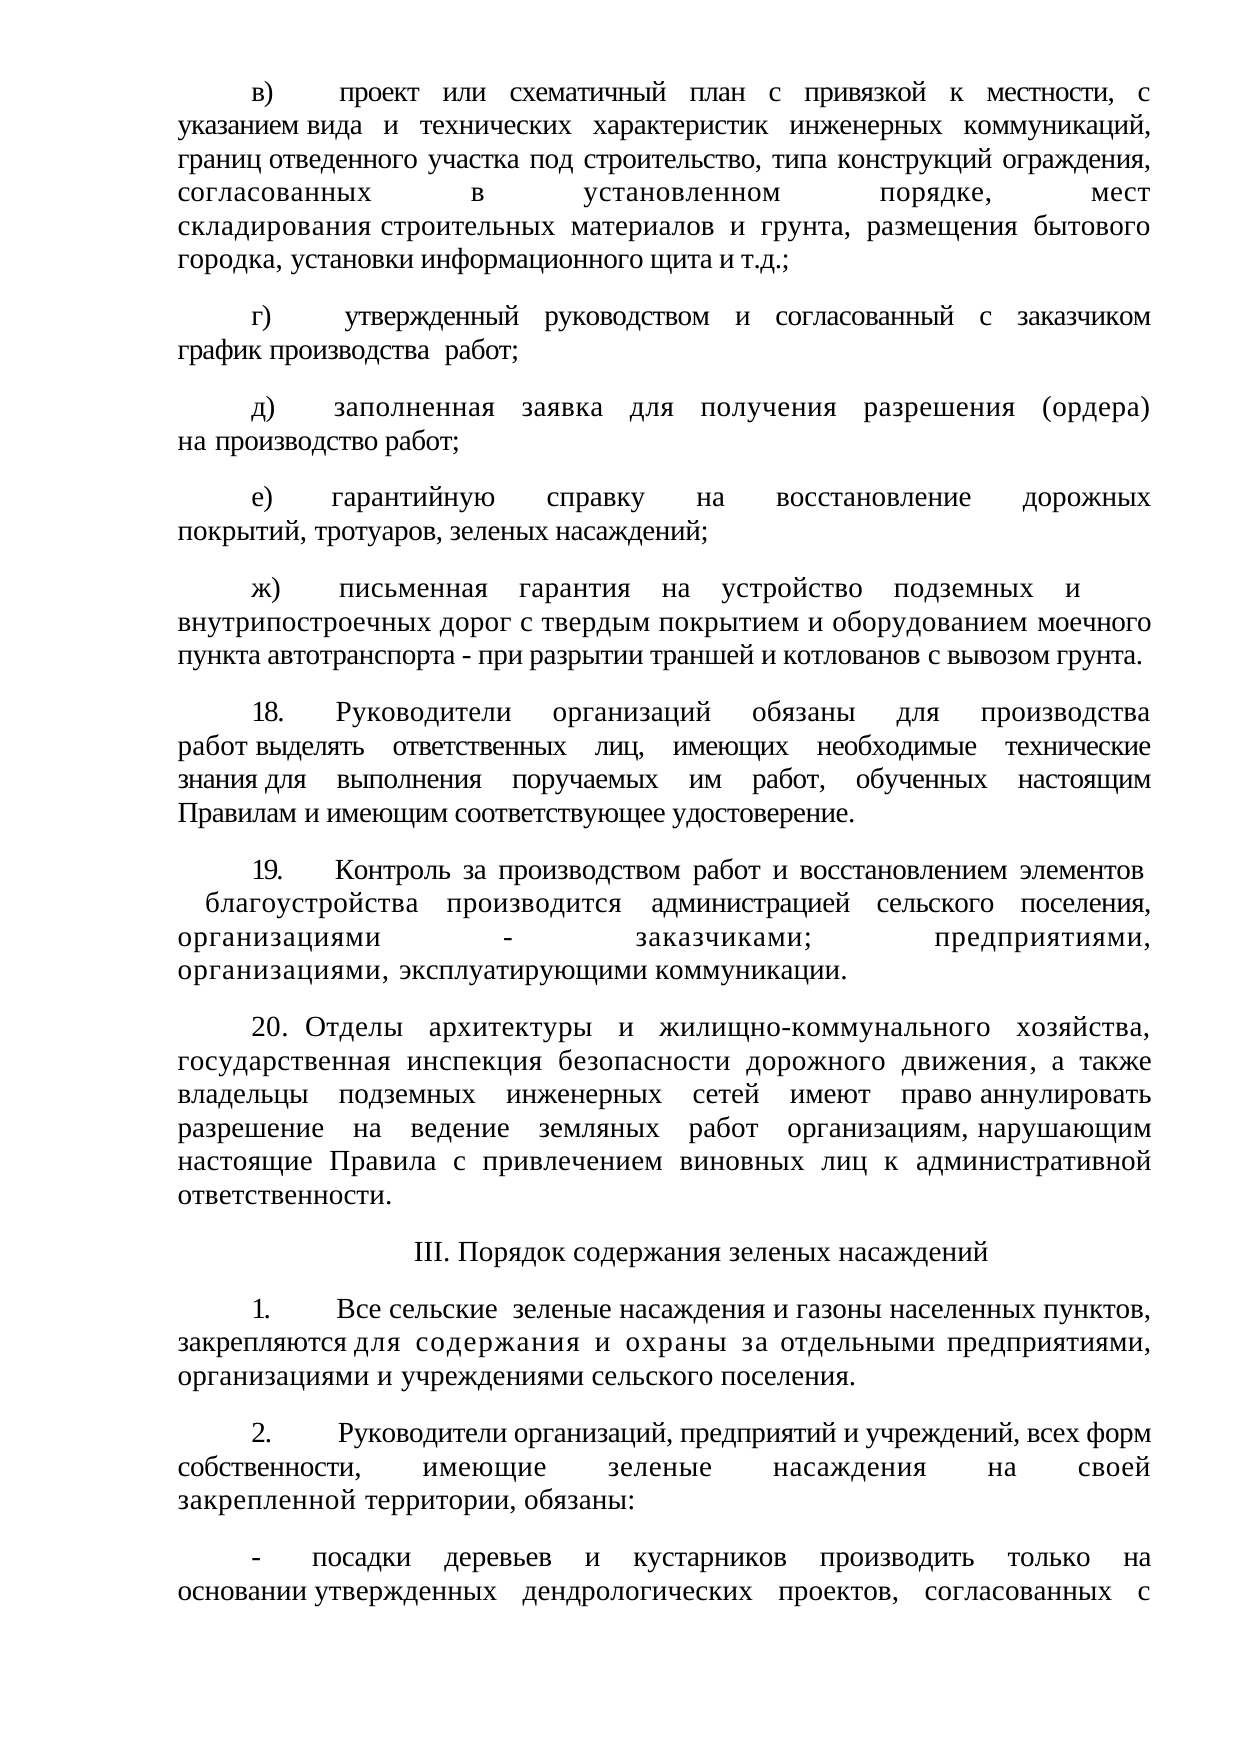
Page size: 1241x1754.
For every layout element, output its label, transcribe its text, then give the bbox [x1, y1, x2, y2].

text 1. Все сельские зеленые насаждения и газоны населенных пунктов, закрепляются для содержания и охраны за отдельными предприятиями, организациями и учреждениями сельского поселения. [177, 1291, 1152, 1392]
text ж) письменная гарантия на устройство подземных и внутрипостроечных дорог с твердым покрытием и оборудованием моечного пункта автотранспорта - при разрытии траншей и котлованов с вывозом грунта. [177, 570, 1152, 671]
text д) заполненная заявка для получения разрешения (ордера) на производство работ; [177, 389, 1152, 456]
text г) утвержденный руководством и согласованный с заказчиком график производства работ; [177, 298, 1152, 366]
text 2. Руководители организаций, предприятий и учреждений, всех форм собственности, имеющие зеленые насаждения на своей закрепленной территории, обязаны: [177, 1415, 1152, 1516]
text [177, 1539, 1152, 1606]
text 18. Руководители организаций обязаны для производства работ выделять ответственных лиц, имеющих необходимые технические знания для выполнения поручаемых им работ, обученных настоящим Правилам и имеющим соответствующее удостоверение. [177, 694, 1152, 828]
text е) гарантийную справку на восстановление дорожных покрытий, тротуаров, зеленых насаждений; [177, 479, 1152, 547]
text 20. Отделы архитектуры и жилищно-коммунального хозяйства, государственная инспекция безопасности дорожного движения, а также владельцы подземных инженерных сетей имеют право аннулировать разрешение на ведение земляных работ организациям, нарушающим настоящие Правила с привлечением виновных лиц к административной ответственности. [177, 1009, 1152, 1211]
text в) проект или схематичный план с привязкой к местности, с указанием вида и технических характеристик инженерных коммуникаций, границ отведенного участка под строительство, типа конструкций ограждения, согласованных в установленном порядке, мест складирования строительных материалов и грунта, размещения бытового городка, установки информационного щита и т.д.; [177, 74, 1152, 275]
text III. Порядок содержания зеленых насаждений [177, 1234, 1152, 1268]
text 19. Контроль за производством работ и восстановлением элементов благоустройства производится администрацией сельского поселения, организациями - заказчиками; предприятиями, организациями, эксплуатирующими коммуникации. [177, 852, 1152, 986]
